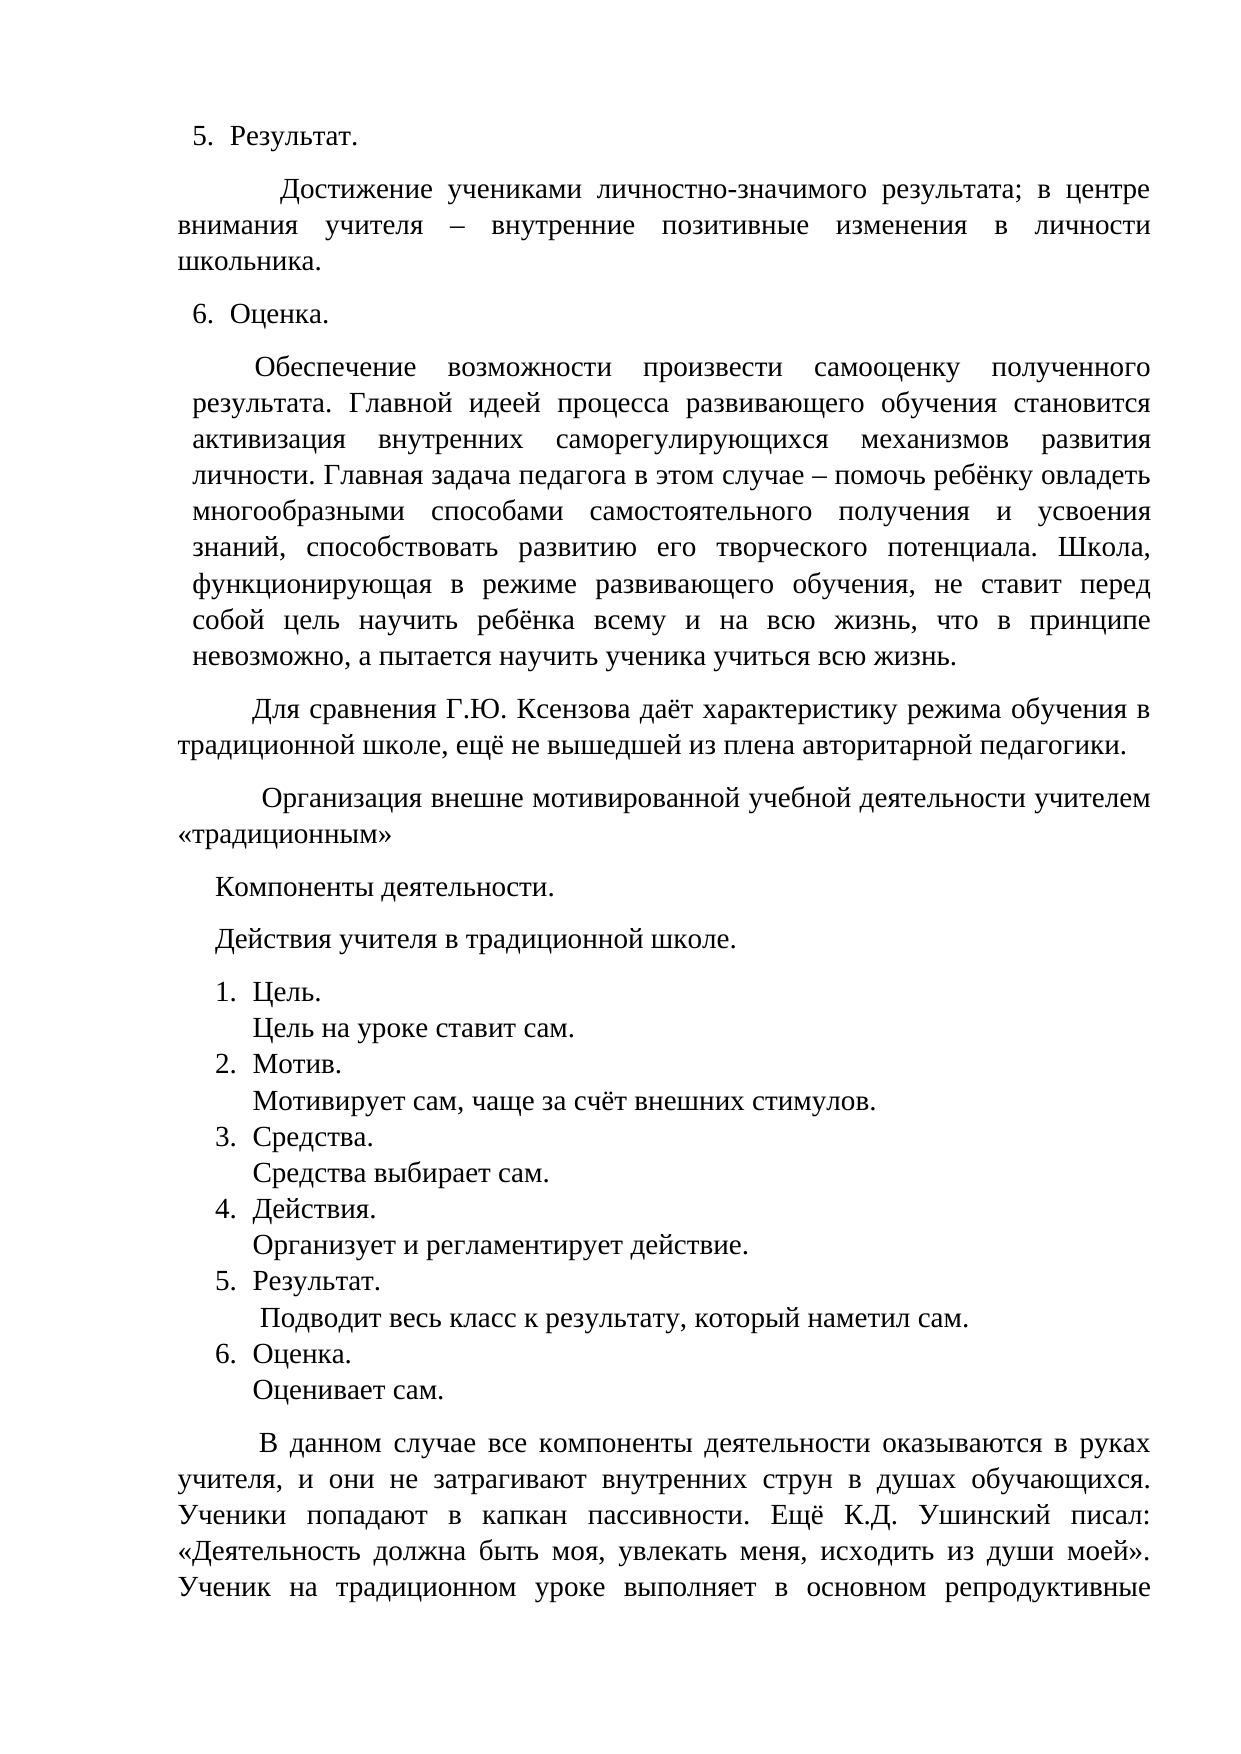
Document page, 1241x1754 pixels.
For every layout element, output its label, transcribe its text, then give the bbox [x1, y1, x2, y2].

list Мотив. [215, 1047, 1152, 1080]
list Оценивает сам. [252, 1372, 1152, 1406]
list Действия. [215, 1191, 1152, 1225]
text Для сравнения Г.Ю. Ксензова даёт характеристику режима обучения в традиционной школе, ещё не вышедшей из плена авторитарной педагогики. [177, 691, 1152, 761]
text Организация внешне мотивированной учебной деятельности учителем «традиционным» [177, 780, 1152, 849]
text Обеспечение возможности произвести самооценку полученного результата. Главной идеей процесса развивающего обучения становится активизация внутренних саморегулирующихся механизмов развития личности. Главная задача педагога в этом случае – помочь ребёнку овладеть многообразными способами самостоятельного получения и усвоения знаний, способствовать развитию его творческого потенциала. Школа, функционирующая в режиме развивающего обучения, не ставит перед собой цель научить ребёнка всему и на всю жизнь, что в принципе невозможно, а пытается научить ученика учиться всю жизнь. [192, 349, 1152, 672]
list Цель на уроке ставит сам. [252, 1011, 1152, 1044]
text Достижение учениками личностно-значимого результата; в центре внимания учителя – внутренние позитивные изменения в личности школьника. [177, 171, 1152, 277]
list Подводит весь класс к результату, который наметил сам. [252, 1300, 1152, 1333]
list Результат. [215, 1263, 1152, 1297]
list Мотивирует сам, чаще за счёт внешних стимулов. [252, 1083, 1152, 1116]
list Цель. [215, 974, 1152, 1008]
text Действия учителя в традиционной школе. [215, 922, 1152, 955]
list Оценка. [192, 296, 1152, 329]
list Средства. [215, 1119, 1152, 1152]
list Организует и регламентирует действие. [252, 1227, 1152, 1261]
text Компоненты деятельности. [215, 869, 1152, 902]
list Средства выбирает сам. [252, 1155, 1152, 1189]
list Оценка. [215, 1336, 1152, 1369]
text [177, 1425, 1152, 1603]
list Результат. [192, 118, 1152, 152]
